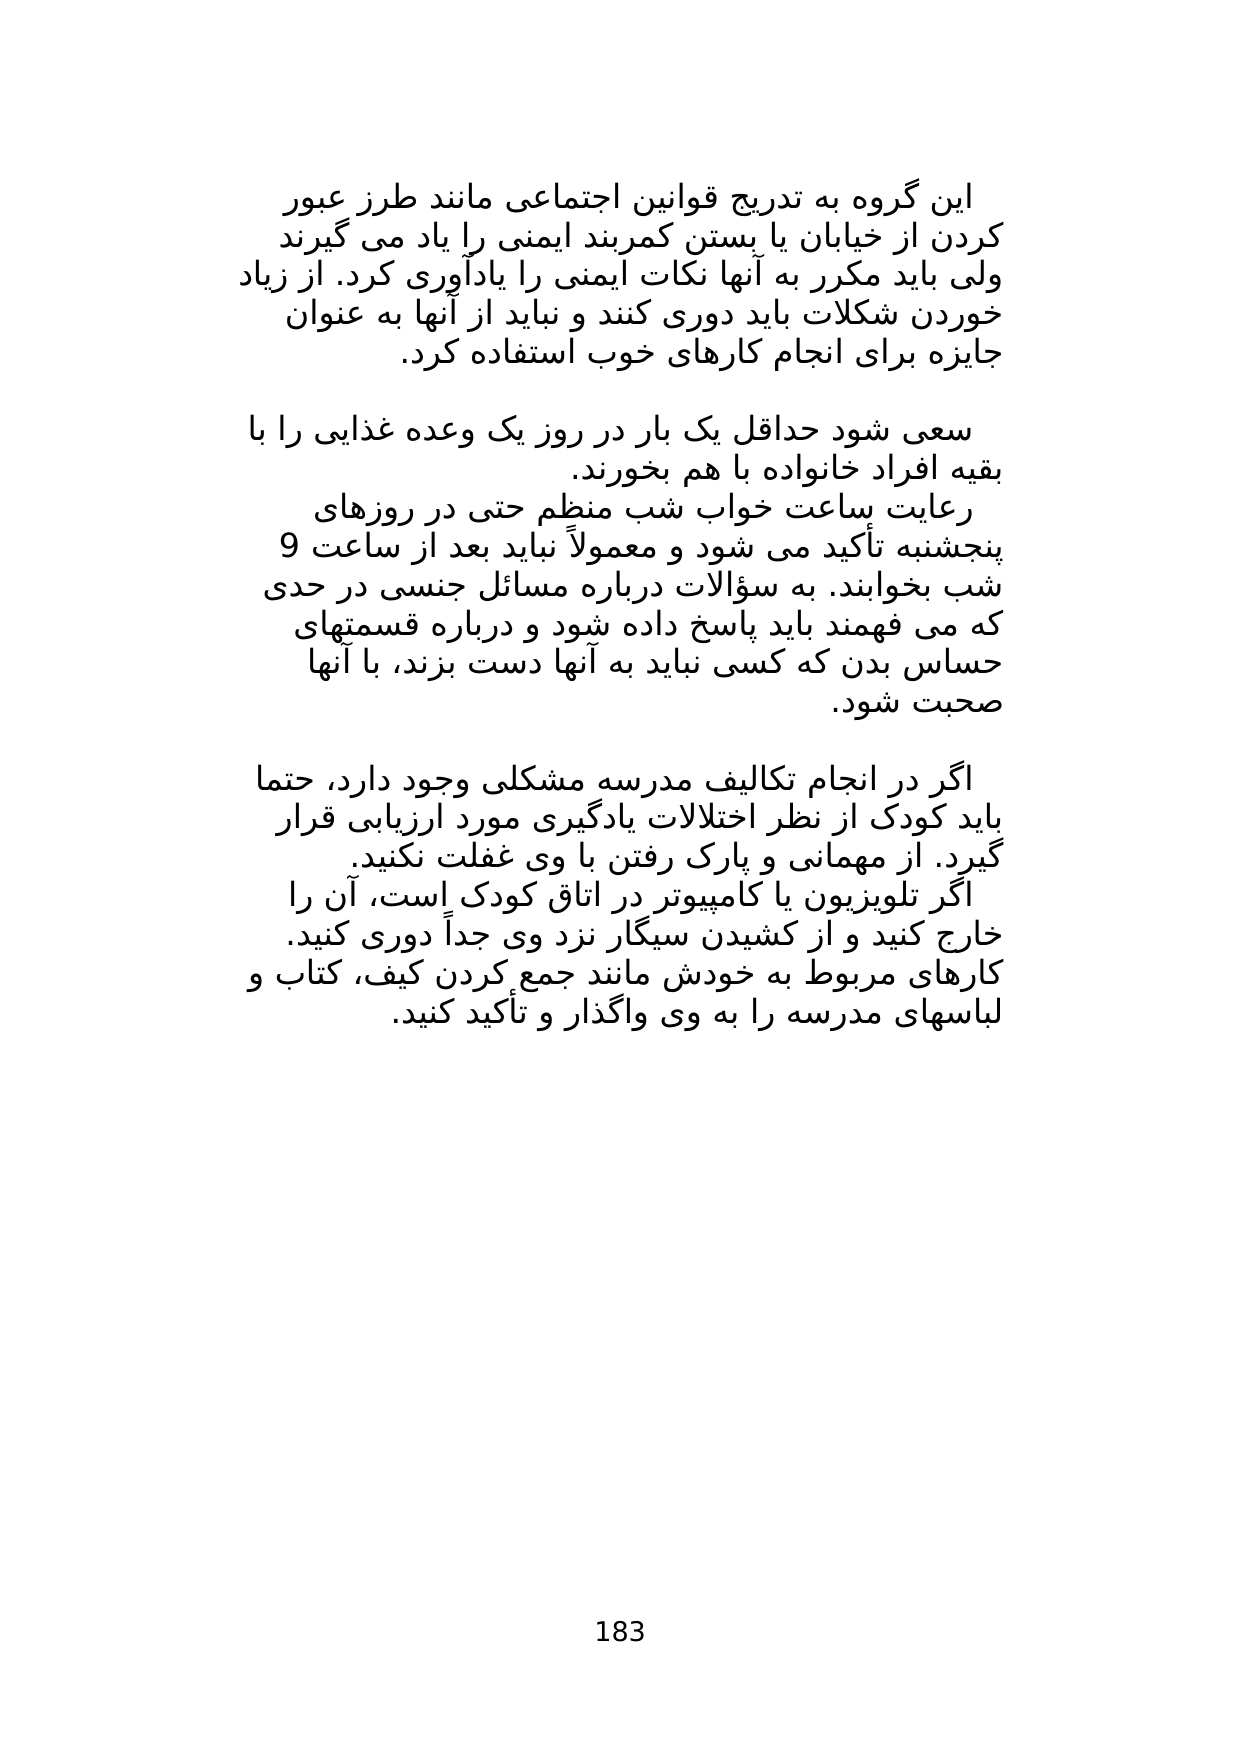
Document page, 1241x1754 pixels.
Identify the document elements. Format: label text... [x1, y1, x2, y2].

text اگر در انجام تکالیف مدرسه مشکلی وجود دارد، حتما باید کودک از نظر اختلالات یادگیری مورد ارزیابی قرار گیرد. از مهمانی و پارک رفتن با وی غفلت نکنید. [236, 759, 1004, 876]
text اگر تلویزیون یا کامپیوتر در اتاق کودک است، آن را خارج کنید و از کشیدن سیگار نزد وی جداً دوری کنید. کارهای مربوط به خودش مانند جمع کردن کیف، کتاب و لباسهای مدرسه را به وی واگذار و تأکید کنید. [236, 876, 1004, 1031]
text رعایت ساعت خواب شب منظم حتی در روزهای پنجشنبه تأکید می شود و معمولاً نباید بعد از ساعت 9 شب بخوابند. به سؤالات درباره مسائل جنسی در حدی که می فهمند باید پاسخ داده شود و درباره قسمتهای حساس بدن که کسی نباید به آنها دست بزند، با آنها صحبت شود. [236, 487, 1004, 721]
text سعی شود حداقل یک بار در روز یک وعده غذایی را با بقیه افراد خانواده با هم بخورند. [236, 410, 1004, 487]
text این گروه به تدریج قوانین اجتماعی مانند طرز عبور کردن از خیابان یا بستن کمربند ایمنی را یاد می گیرند ولی باید مکرر به آنها نکات ایمنی را یادآوری کرد. از زیاد خوردن شکلات باید دوری کنند و نباید از آنها به عنوان جایزه برای انجام کارهای خوب استفاده کرد. [236, 177, 1004, 371]
